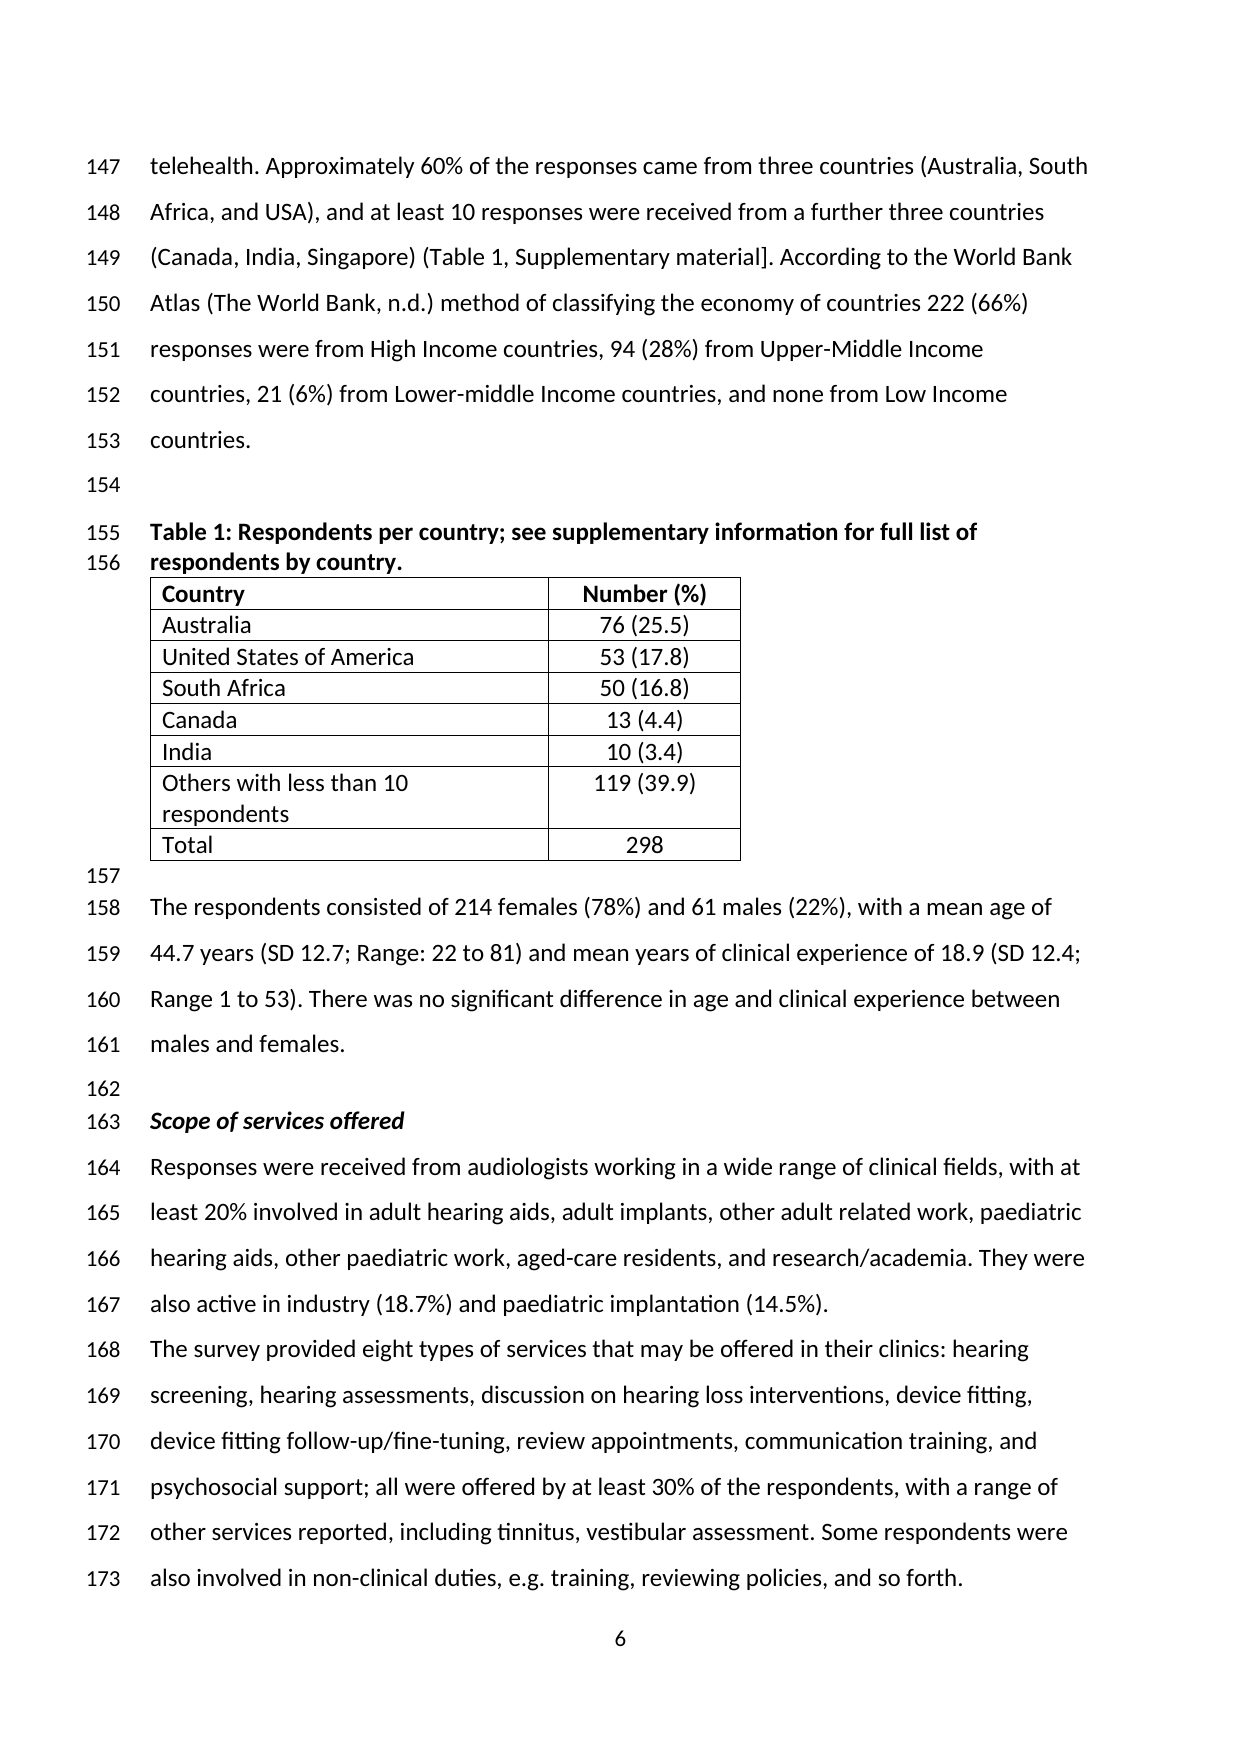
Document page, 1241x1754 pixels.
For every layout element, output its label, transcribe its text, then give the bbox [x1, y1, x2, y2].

table_cell 298 [549, 829, 740, 860]
subtitle Scope of services offered [150, 1105, 1090, 1135]
table_cell 50 (16.8) [549, 673, 740, 703]
text The survey provided eight types of services that may be offered in their clinics: hearing screening, hearing assessments, discussion on hearing loss interventions, device fitting, device fitting follow-up/fine-tuning, review appointments, communication training, and psychosocial support; all were offered by at least 30% of the respondents, with a range of other services reported, including tinnitus, vestibular assessment. Some respondents were also involved in non-clinical duties, e.g. training, reviewing policies, and so forth. [150, 1333, 1090, 1593]
table_cell 10 (3.4) [549, 736, 740, 766]
text Table 1: Respondents per country; see supplementary information for full list of respondents by country. [150, 516, 1090, 577]
text Responses were received from audiologists working in a wide range of clinical fields, with at least 20% involved in adult hearing aids, adult implants, other adult related work, paediatric hearing aids, other paediatric work, aged-care residents, and research/academia. They were also active in industry (18.7%) and paediatric implantation (14.5%). [150, 1151, 1090, 1318]
table_cell Others with less than 10 respondents [151, 767, 548, 828]
table_cell India [151, 736, 548, 766]
table_cell 13 (4.4) [549, 704, 740, 735]
table_cell United States of America [151, 641, 548, 672]
table_cell Canada [151, 704, 548, 735]
table_cell 76 (25.5) [549, 610, 740, 640]
table_header Number (%) [549, 578, 740, 608]
table_cell Total [151, 829, 548, 860]
table_cell Australia [151, 610, 548, 640]
table_cell South Africa [151, 673, 548, 703]
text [150, 150, 1090, 455]
table_cell 53 (17.8) [549, 641, 740, 672]
text The respondents consisted of 214 females (78%) and 61 males (22%), with a mean age of 44.7 years (SD 12.7; Range: 22 to 81) and mean years of clinical experience of 18.9 (SD 12.4; Range 1 to 53). There was no significant difference in age and clinical experience between males and females. [150, 891, 1090, 1059]
table_header Country [151, 578, 548, 608]
table_cell 119 (39.9) [549, 767, 740, 828]
